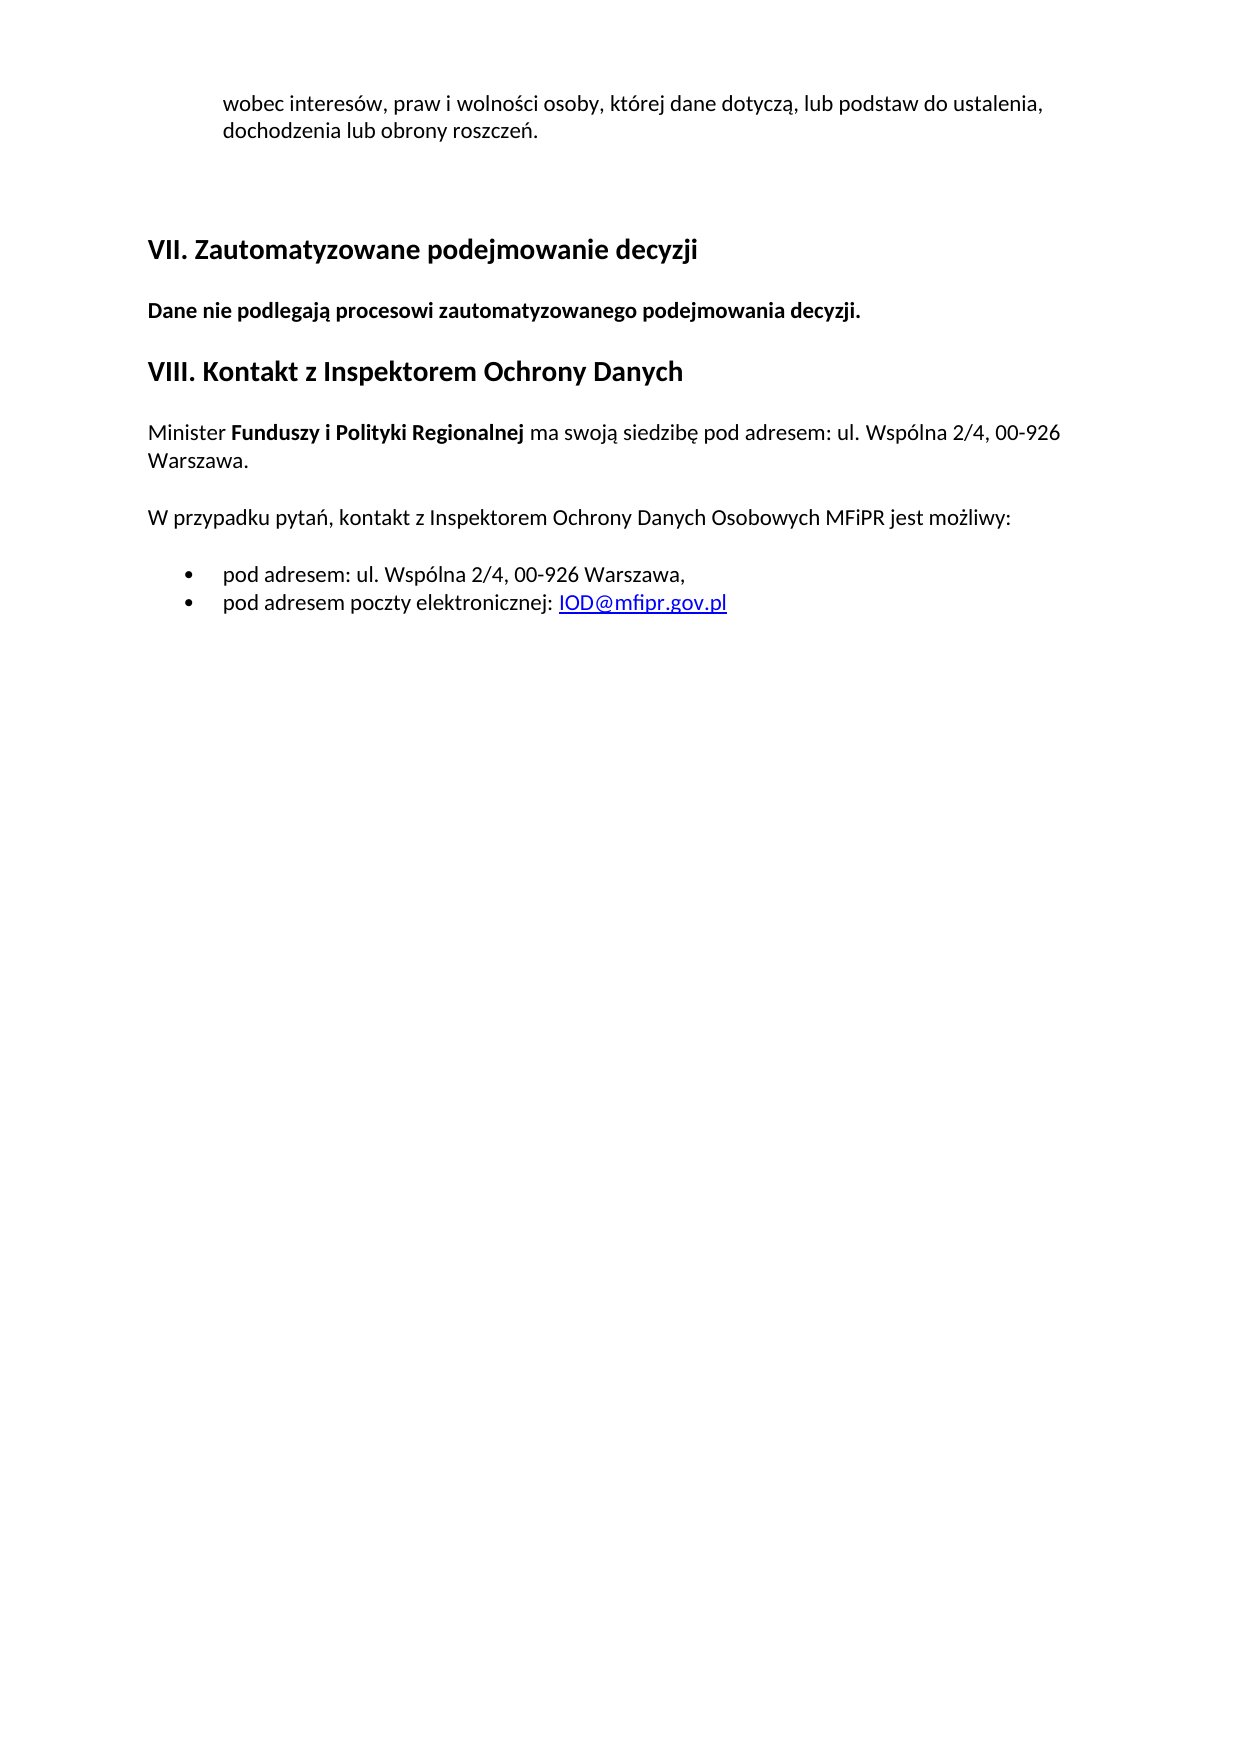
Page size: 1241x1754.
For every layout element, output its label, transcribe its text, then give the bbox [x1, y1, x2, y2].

list pod adresem poczty elektronicznej: IOD@mfipr.gov.pl [185, 588, 1093, 616]
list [185, 89, 1093, 145]
list pod adresem: ul. Wspólna 2/4, 00-926 Warszawa, [185, 560, 1093, 588]
text W przypadku pytań, kontakt z Inspektorem Ochrony Danych Osobowych MFiPR jest możliwy: [148, 503, 1093, 531]
text VIII. Kontakt z Inspektorem Ochrony Danych [148, 353, 1093, 389]
text Minister Funduszy i Polityki Regionalnej ma swoją siedzibę pod adresem: ul. Wspólna 2/4, 00-926 Warszawa. [148, 418, 1093, 474]
text Dane nie podlegają procesowi zautomatyzowanego podejmowania decyzji. [148, 296, 1093, 324]
text VII. Zautomatyzowane podejmowanie decyzji [148, 231, 1093, 267]
